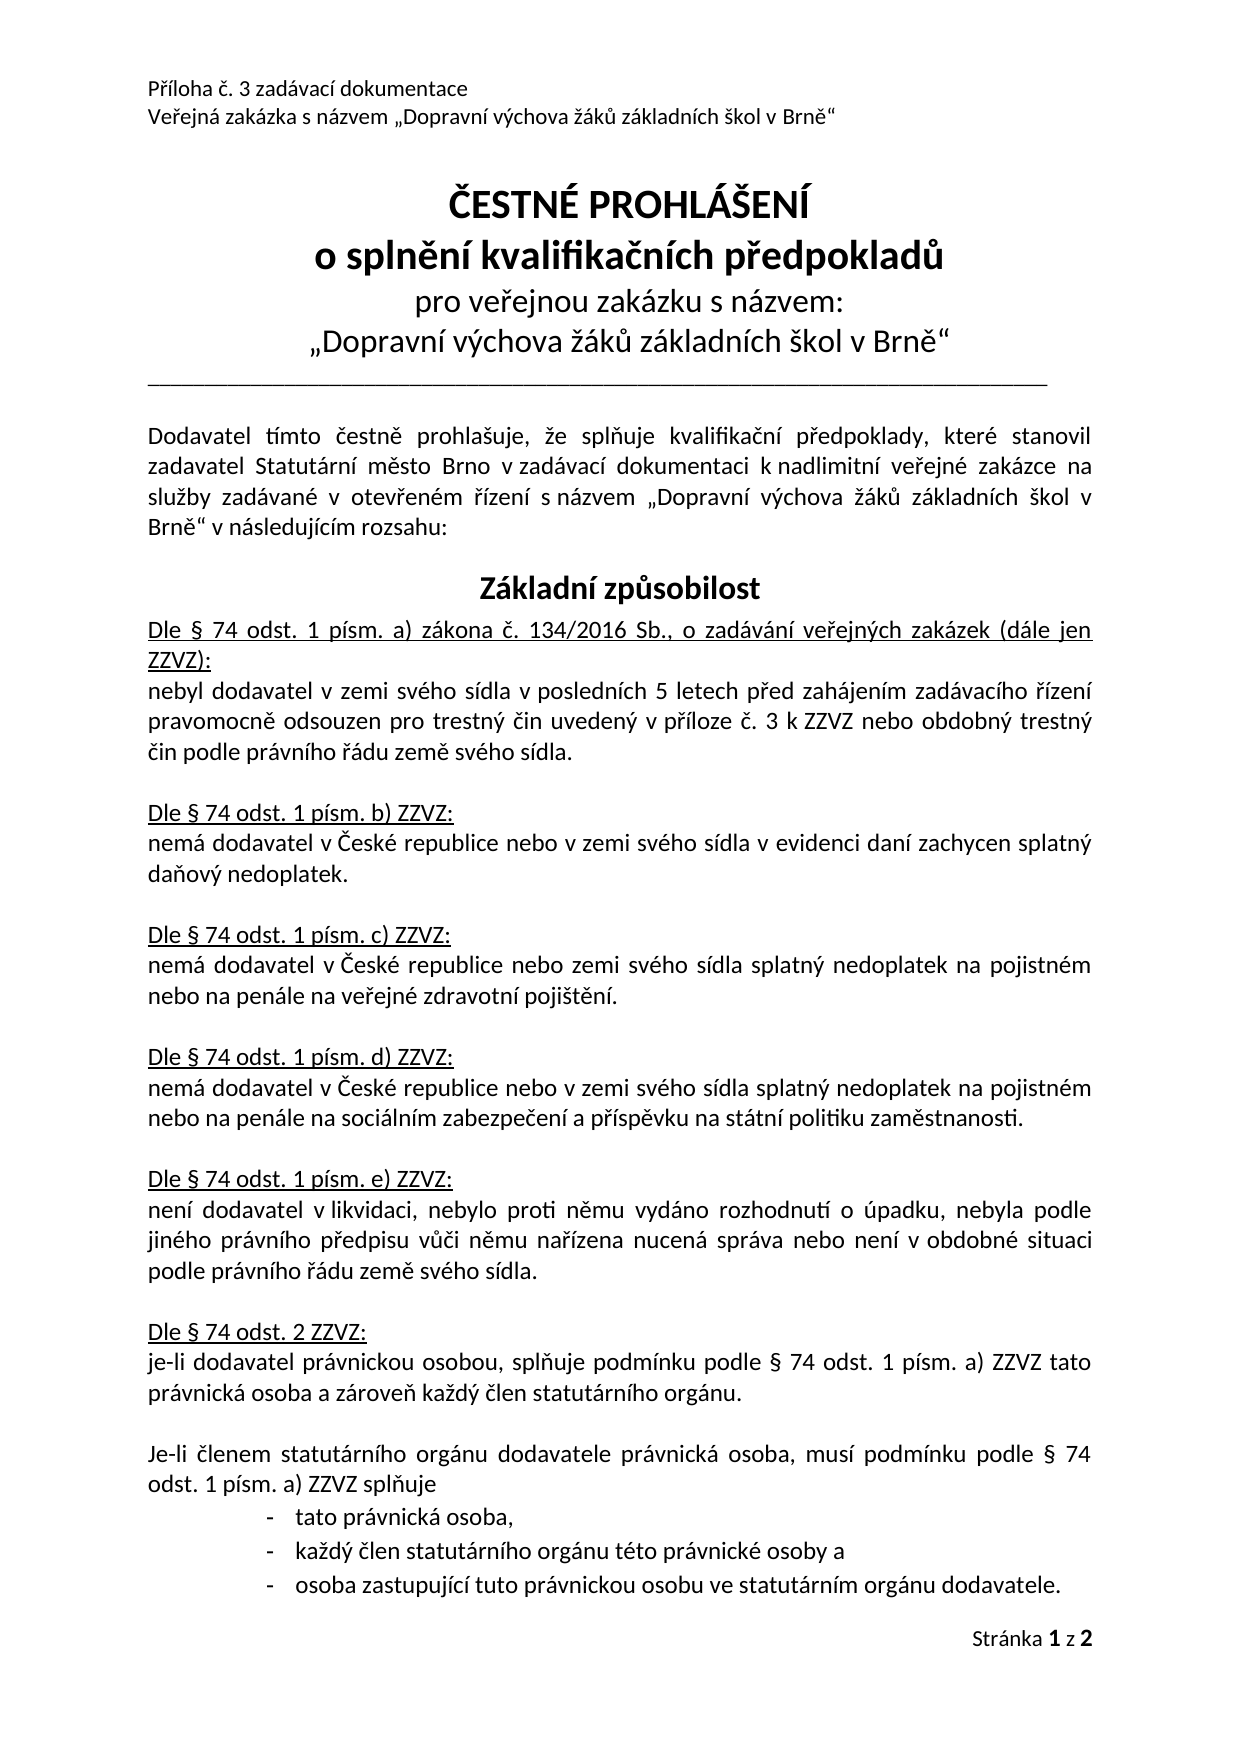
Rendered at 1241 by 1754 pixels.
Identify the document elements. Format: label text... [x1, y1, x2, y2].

text Dle § 74 odst. 1 písm. c) ZZVZ: [148, 919, 1093, 949]
text o splnění kvalifikačních předpokladů [166, 229, 1093, 280]
text Dle § 74 odst. 2 ZZVZ: [148, 1316, 1093, 1346]
text _______________________________________________________________________________ [148, 361, 1093, 389]
text Dle § 74 odst. 1 písm. b) ZZVZ: [148, 797, 1093, 827]
text Dle § 74 odst. 1 písm. e) ZZVZ: [148, 1163, 1093, 1194]
text pro veřejnou zakázku s názvem: [166, 280, 1093, 321]
text Dodavatel tímto čestně prohlašuje, že splňuje kvalifikační předpoklady, které stanovil zadavatel Statutární město Brno v zadávací dokumentaci k nadlimitní veřejné zakázce na služby zadávané v otevřeném řízení s názvem „Dopravní výchova žáků základních škol v Brně“ v následujícím rozsahu: [148, 420, 1093, 542]
text Dle § 74 odst. 1 písm. a) zákona č. 134/2016 Sb., o zadávání veřejných zakázek (dále jen ZZVZ): [148, 614, 1093, 640]
text Dle § 74 odst. 1 písm. a) zákona č. 134/2016 Sb., o zadávání veřejných zakázek (dále jen ZZVZ): [148, 641, 1093, 675]
text ČESTNÉ PROHLÁŠENÍ [166, 178, 1093, 229]
list tato právnická osoba, [266, 1499, 1093, 1533]
text je-li dodavatel právnickou osobou, splňuje podmínku podle § 74 odst. 1 písm. a) ZZVZ tato právnická osoba a zároveň každý člen statutárního orgánu. [148, 1346, 1093, 1407]
text nemá dodavatel v České republice nebo v zemi svého sídla splatný nedoplatek na pojistném nebo na penále na sociálním zabezpečení a příspěvku na státní politiku zaměstnanosti. [148, 1072, 1093, 1133]
list každý člen statutárního orgánu této právnické osoby a [266, 1533, 1093, 1567]
title Základní způsobilost [148, 567, 1093, 608]
text není dodavatel v likvidaci, nebylo proti němu vydáno rozhodnutí o úpadku, nebyla podle jiného právního předpisu vůči němu nařízena nucená správa nebo není v obdobné situaci podle právního řádu země svého sídla. [148, 1194, 1093, 1285]
text nebyl dodavatel v zemi svého sídla v posledních 5 letech před zahájením zadávacího řízení pravomocně odsouzen pro trestný čin uvedený v příloze č. 3 k ZZVZ nebo obdobný trestný čin podle právního řádu země svého sídla. [148, 675, 1093, 766]
text nemá dodavatel v České republice nebo zemi svého sídla splatný nedoplatek na pojistném nebo na penále na veřejné zdravotní pojištění. [148, 949, 1093, 1011]
text nemá dodavatel v České republice nebo v zemi svého sídla v evidenci daní zachycen splatný daňový nedoplatek. [148, 827, 1093, 888]
list osoba zastupující tuto právnickou osobu ve statutárním orgánu dodavatele. [266, 1567, 1093, 1601]
text Dle § 74 odst. 1 písm. d) ZZVZ: [148, 1041, 1093, 1072]
text „Dopravní výchova žáků základních škol v Brně“ [166, 321, 1093, 361]
text Je-li členem statutárního orgánu dodavatele právnická osoba, musí podmínku podle § 74 odst. 1 písm. a) ZZVZ splňuje [148, 1438, 1093, 1499]
